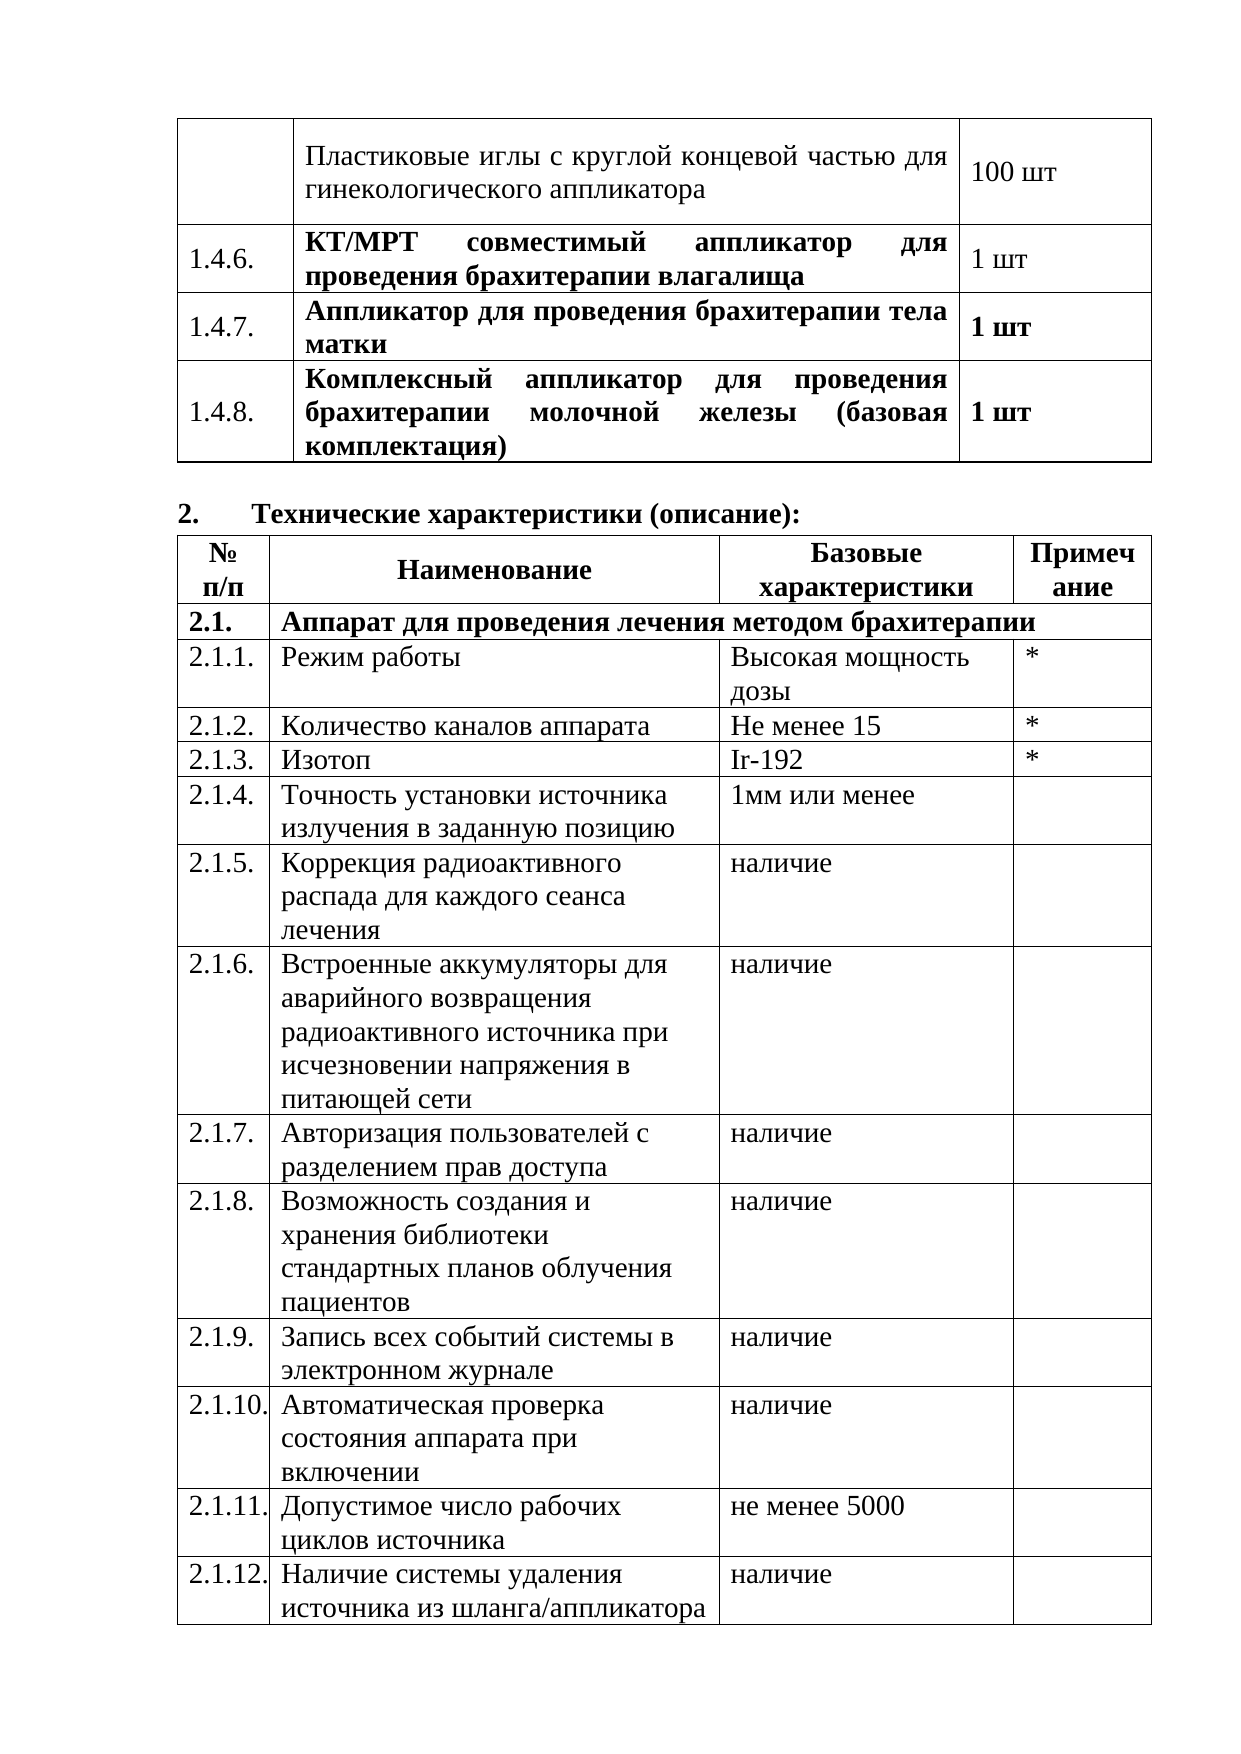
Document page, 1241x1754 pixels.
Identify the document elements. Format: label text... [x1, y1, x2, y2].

table_cell [178, 640, 269, 707]
table_cell 1 шт [960, 225, 1151, 292]
table_cell Возможность создания и хранения библиотеки стандартных планов облучения пациентов [270, 1184, 719, 1318]
table_cell наличие [720, 845, 1013, 946]
table_cell не менее 5000 [720, 1489, 1013, 1556]
table_cell наличие [720, 1184, 1013, 1318]
table_cell * [1014, 708, 1151, 741]
list Технические характеристики (описание): [177, 496, 1152, 529]
table_cell [178, 1557, 269, 1624]
table_cell * [1014, 640, 1151, 707]
table_cell [1014, 1557, 1151, 1624]
table_cell [178, 293, 293, 360]
table_cell [178, 361, 293, 461]
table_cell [270, 1557, 719, 1624]
table_cell Режим работы [270, 640, 719, 707]
table_header № п/п [178, 536, 269, 603]
table_header Примечание [1014, 536, 1151, 603]
table_cell [178, 119, 293, 223]
table_cell [178, 604, 269, 638]
table_cell Количество каналов аппарата [270, 708, 719, 741]
table_cell Не менее 15 [720, 708, 1013, 741]
table_cell наличие [720, 1387, 1013, 1487]
table_cell Допустимое число рабочих циклов источника [270, 1489, 719, 1556]
table_cell [178, 1115, 269, 1182]
table_cell 1 шт [960, 293, 1151, 360]
table_cell [1014, 947, 1151, 1114]
table_cell [178, 1489, 269, 1556]
table_cell [1014, 1319, 1151, 1386]
table_cell Автоматическая проверка состояния аппарата при включении [270, 1387, 719, 1487]
table_cell [178, 1387, 269, 1487]
table_cell наличие [720, 1115, 1013, 1182]
table_cell Аппликатор для проведения брахитерапии тела матки [294, 293, 959, 360]
table_cell [178, 742, 188, 776]
table_cell Авторизация пользователей с разделением прав доступа [270, 1115, 719, 1182]
table_cell [258, 708, 269, 741]
table_cell наличие [720, 1319, 1013, 1386]
table_cell Высокая мощность дозы [720, 640, 1013, 707]
table_cell [178, 845, 269, 946]
table_cell Пластиковые иглы с круглой концевой частью для гинекологического аппликатора [294, 119, 959, 223]
table_cell Ir-192 [720, 742, 1013, 776]
table_cell [258, 742, 269, 776]
table_cell [1014, 845, 1151, 946]
table_cell [178, 1319, 269, 1386]
table_cell наличие [720, 947, 1013, 1114]
table_cell Комплексный аппликатор для проведения брахитерапии молочной железы (базовая комплектация) [294, 361, 959, 461]
table_cell Точность установки источника излучения в заданную позицию [270, 777, 719, 844]
table_cell Аппарат для проведения лечения методом брахитерапии [270, 604, 1151, 638]
table_cell 100 шт [960, 119, 1151, 223]
table_cell [178, 225, 293, 292]
table_cell КТ/МРТ совместимый аппликатор для проведения брахитерапии влагалища [294, 225, 959, 292]
table_cell [1014, 1115, 1151, 1182]
table_cell [1014, 1489, 1151, 1556]
table_cell [178, 777, 269, 844]
table_cell [178, 708, 188, 741]
table_cell Встроенные аккумуляторы для аварийного возвращения радиоактивного источника при исчезновении напряжения в питающей сети [270, 947, 719, 1114]
table_cell [1014, 777, 1151, 844]
table_header Базовые характеристики [720, 536, 1013, 603]
table_cell [1014, 1387, 1151, 1487]
table_cell [178, 947, 269, 1114]
table_cell наличие [720, 1557, 1013, 1624]
table_cell 1мм или менее [720, 777, 1013, 844]
table_cell Изотоп [270, 742, 719, 776]
table_cell Запись всех событий системы в электронном журнале [270, 1319, 719, 1386]
table_cell Коррекция радиоактивного распада для каждого сеанса лечения [270, 845, 719, 946]
table_cell * [1014, 742, 1151, 776]
table_header Наименование [270, 536, 719, 603]
table_cell 1 шт [960, 361, 1151, 461]
table_cell [178, 1184, 269, 1318]
table_cell [1014, 1184, 1151, 1318]
